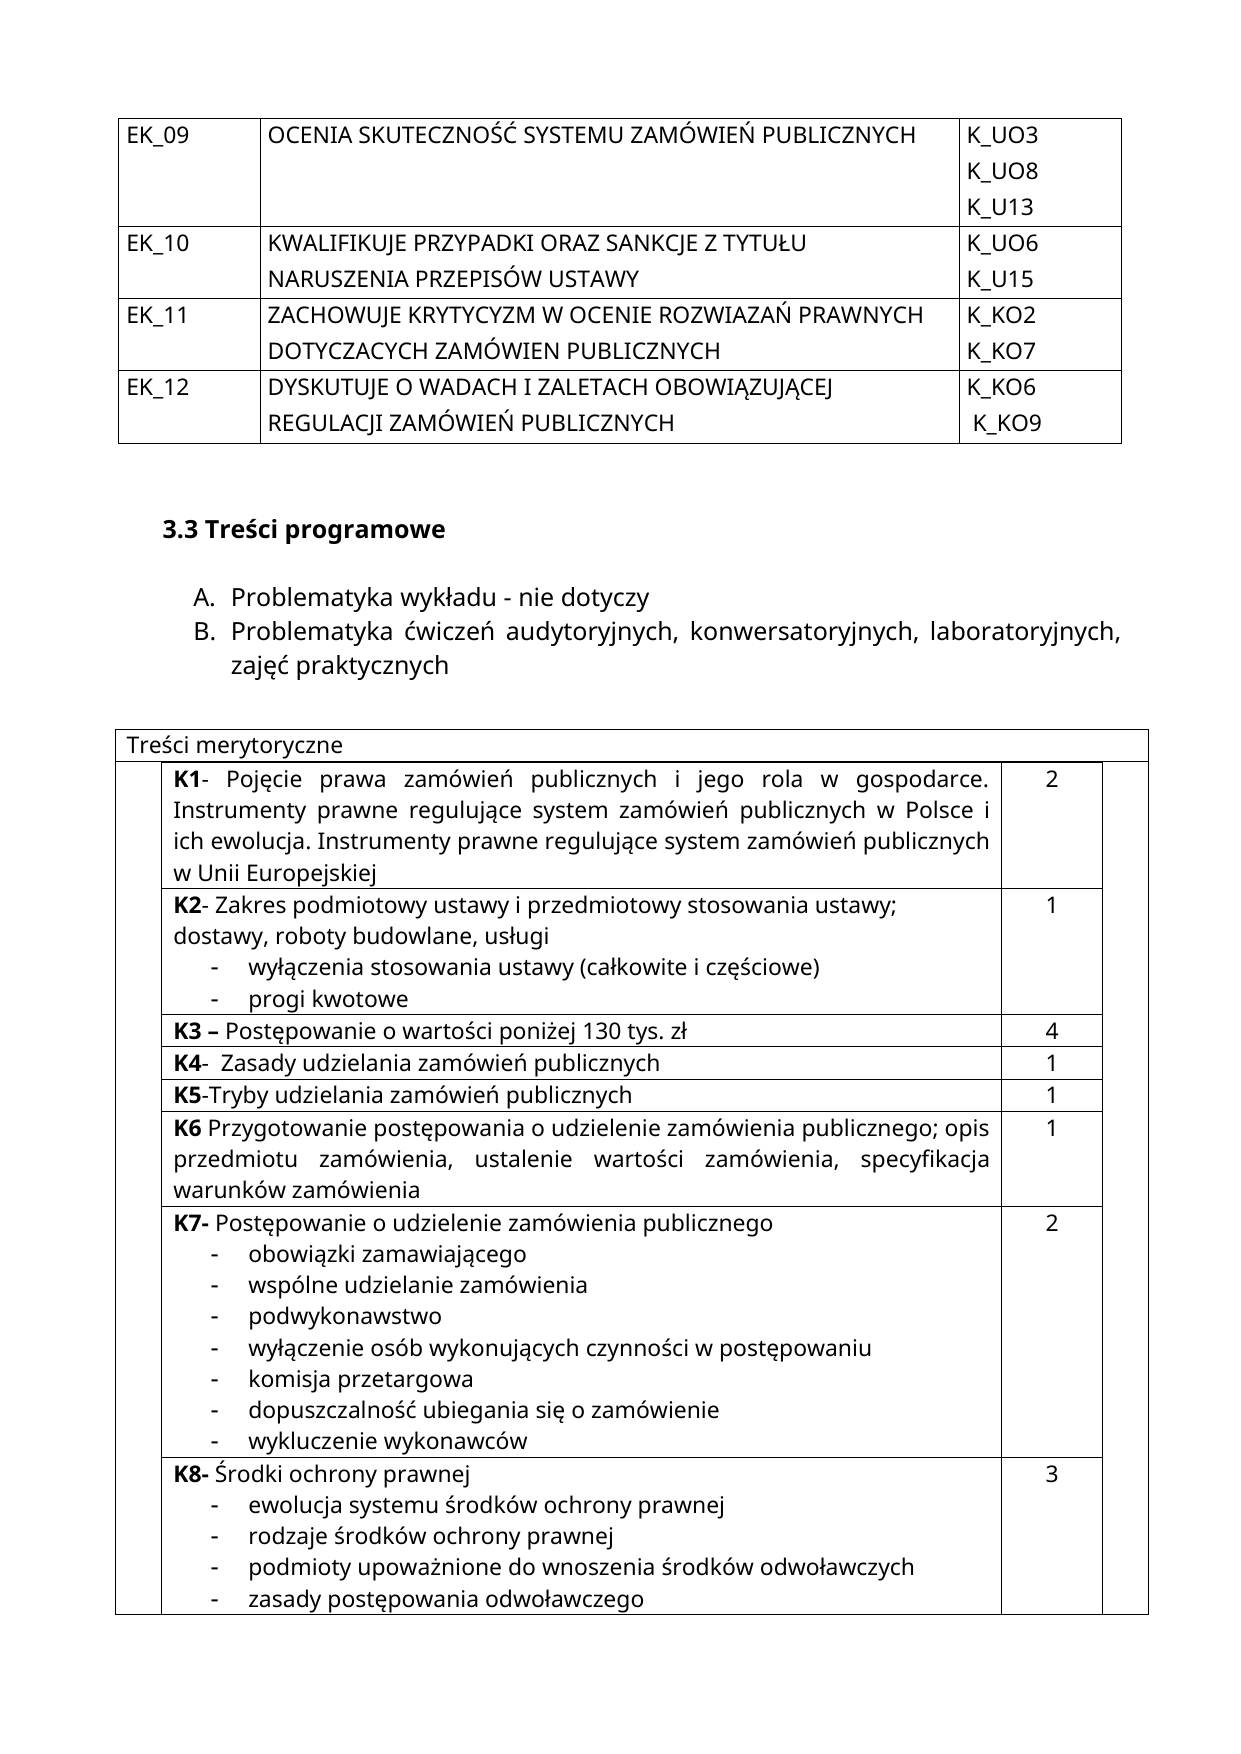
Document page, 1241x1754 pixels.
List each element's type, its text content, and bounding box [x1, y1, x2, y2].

table_cell EK_11 [119, 299, 260, 370]
table_cell ZACHOWUJE KRYTYCYZM W OCENIE ROZWIAZAŃ PRAWNYCH DOTYCZACYCH ZAMÓWIEN PUBLICZNYCH [261, 299, 959, 370]
table_header K_UO3 K_UO8 K_U13 [960, 119, 1121, 226]
table_cell [1103, 762, 1148, 1614]
table_cell [116, 762, 161, 1614]
table_cell EK_10 [119, 227, 260, 298]
list Problematyka wykładu - nie dotyczy [193, 580, 1122, 614]
table_cell K_KO2 K_KO7 [960, 299, 1121, 370]
table_header EK_09 [119, 119, 260, 226]
list 3.3 Treści programowe [162, 512, 1122, 546]
table_header OCENIA SKUTECZNOŚĆ SYSTEMU ZAMÓWIEŃ PUBLICZNYCH [261, 119, 959, 226]
list Problematyka ćwiczeń audytoryjnych, konwersatoryjnych, laboratoryjnych, zajęć praktycznych [193, 614, 1122, 682]
table_cell DYSKUTUJE O WADACH I ZALETACH OBOWIĄZUJĄCEJ REGULACJI ZAMÓWIEŃ PUBLICZNYCH [261, 371, 959, 442]
table_header Treści merytoryczne [116, 730, 1148, 761]
table_cell EK_12 [119, 371, 260, 442]
table_cell KWALIFIKUJE PRZYPADKI ORAZ SANKCJE Z TYTUŁU NARUSZENIA PRZEPISÓW USTAWY [261, 227, 959, 298]
table_cell K_UO6 K_U15 [960, 227, 1121, 298]
table_cell K_KO6 K_KO9 [960, 371, 1121, 442]
